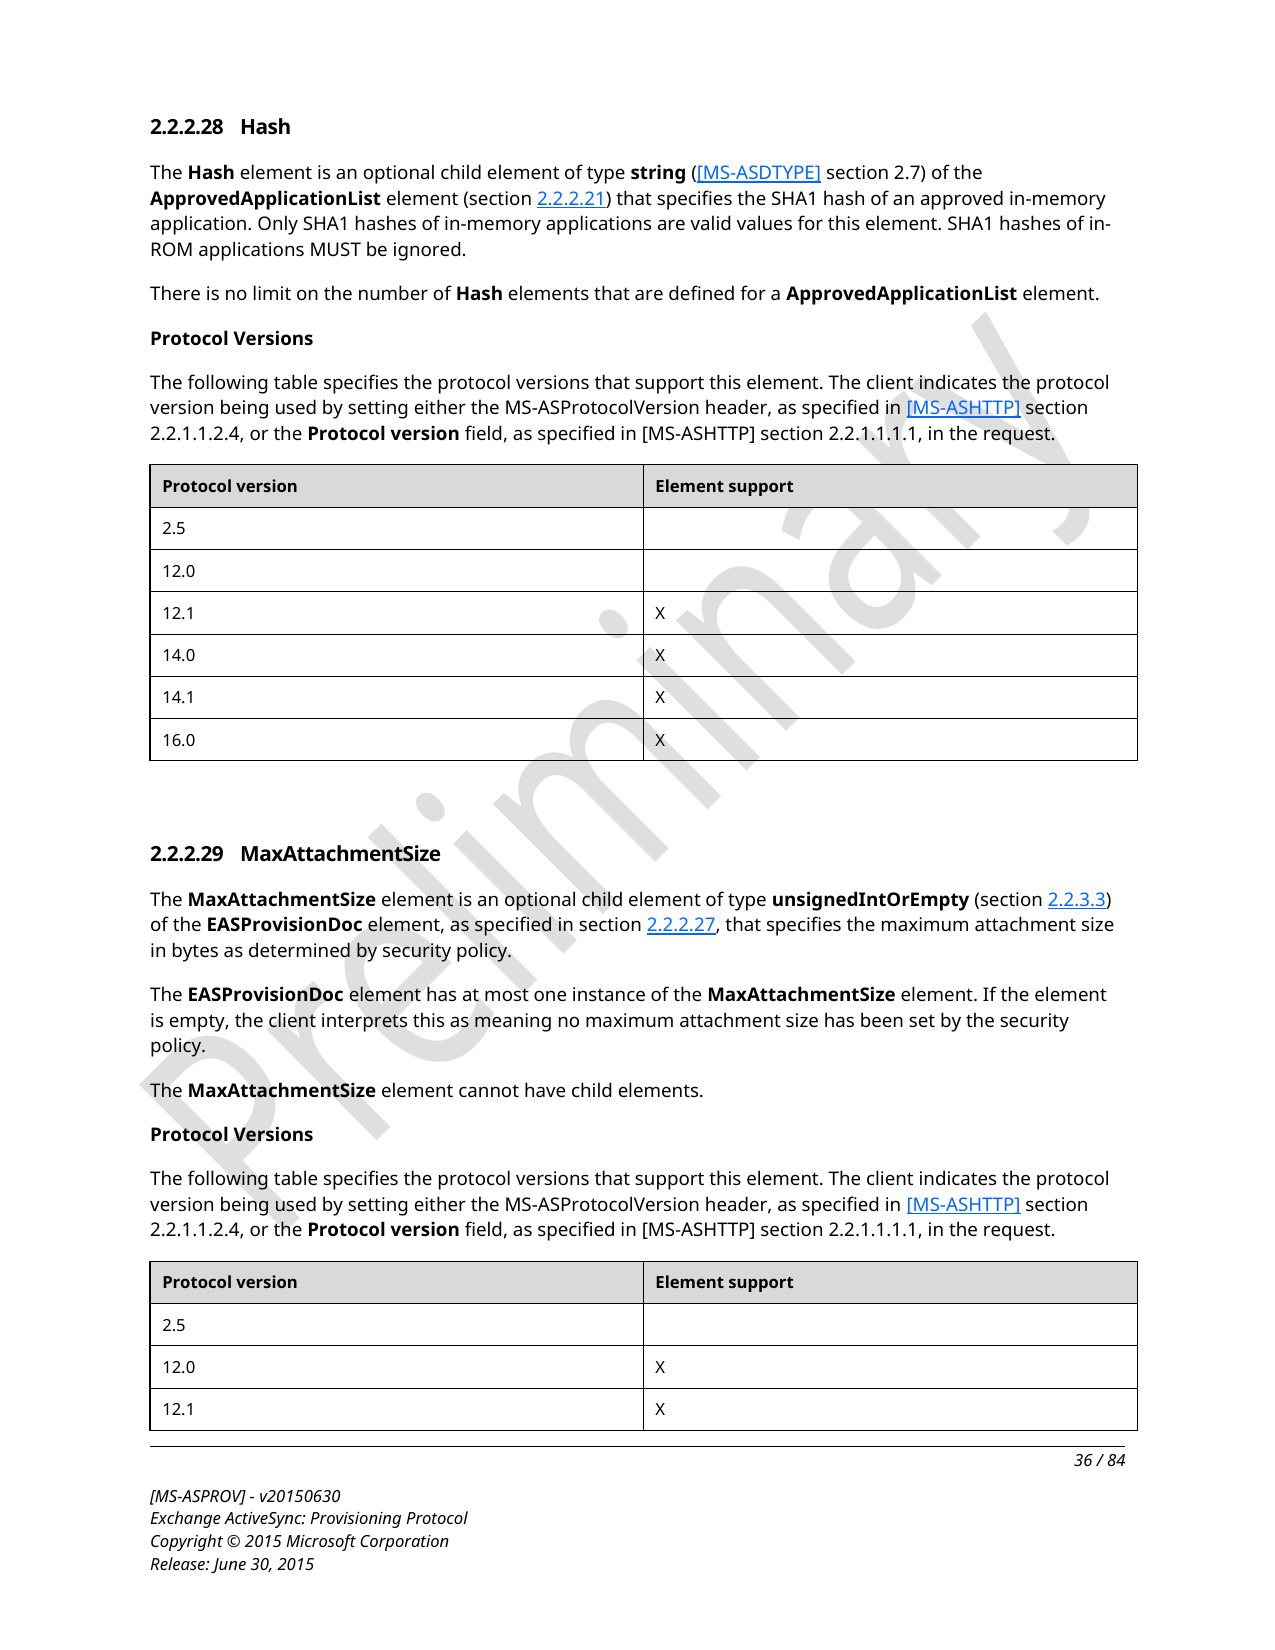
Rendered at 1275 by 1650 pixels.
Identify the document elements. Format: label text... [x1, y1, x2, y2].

table_cell X [644, 719, 1137, 760]
table_cell [644, 508, 1137, 549]
table_cell X [644, 1389, 1137, 1430]
table_cell 14.1 [151, 677, 643, 718]
text The MaxAttachmentSize element is an optional child element of type unsignedIntOrEmpty (section 2.2.3.3) of the EASProvisionDoc element, as specified in section 2.2.2.27, that specifies the maximum attachment size in bytes as determined by security policy. [150, 886, 1125, 963]
table_header Protocol version [151, 1262, 643, 1303]
table_cell 16.0 [151, 719, 643, 760]
table_cell X [644, 1346, 1137, 1388]
table_cell X [644, 592, 1137, 633]
text There is no limit on the number of Hash elements that are defined for a ApprovedApplicationList element. [150, 281, 1125, 306]
table_cell 12.1 [151, 1389, 643, 1430]
table_header Element support [644, 1262, 1137, 1303]
text The MaxAttachmentSize element cannot have child elements. [150, 1077, 1125, 1102]
text Protocol Versions [150, 325, 1125, 350]
table_cell 12.0 [151, 1346, 643, 1388]
subtitle Hash [150, 112, 1125, 141]
table_cell 14.0 [151, 635, 643, 676]
table_cell X [644, 677, 1137, 718]
text The following table specifies the protocol versions that support this element. The client indicates the protocol version being used by setting either the MS-ASProtocolVersion header, as specified in [MS-ASHTTP] section 2.2.1.1.2.4, or the Protocol version field, as specified in [MS-ASHTTP] section 2.2.1.1.1.1, in the request. [150, 369, 1125, 446]
text The following table specifies the protocol versions that support this element. The client indicates the protocol version being used by setting either the MS-ASProtocolVersion header, as specified in [MS-ASHTTP] section 2.2.1.1.2.4, or the Protocol version field, as specified in [MS-ASHTTP] section 2.2.1.1.1.1, in the request. [150, 1165, 1125, 1242]
table_header Element support [644, 465, 1137, 507]
table_cell [644, 1304, 1137, 1345]
table_header Protocol version [151, 465, 643, 507]
table_cell [644, 550, 1137, 591]
table_cell 2.5 [151, 1304, 643, 1345]
subtitle MaxAttachmentSize [150, 839, 1125, 867]
text The Hash element is an optional child element of type string ([MS-ASDTYPE] section 2.7) of the ApprovedApplicationList element (section 2.2.2.21) that specifies the SHA1 hash of an approved in-memory application. Only SHA1 hashes of in-memory applications are valid values for this element. SHA1 hashes of in-ROM applications MUST be ignored. [150, 160, 1125, 262]
table_cell 12.1 [151, 592, 643, 633]
text Protocol Versions [150, 1121, 1125, 1147]
table_cell 2.5 [151, 508, 643, 549]
table_cell 12.0 [151, 550, 643, 591]
table_cell X [644, 635, 1137, 676]
text The EASProvisionDoc element has at most one instance of the MaxAttachmentSize element. If the element is empty, the client interprets this as meaning no maximum attachment size has been set by the security policy. [150, 982, 1125, 1058]
